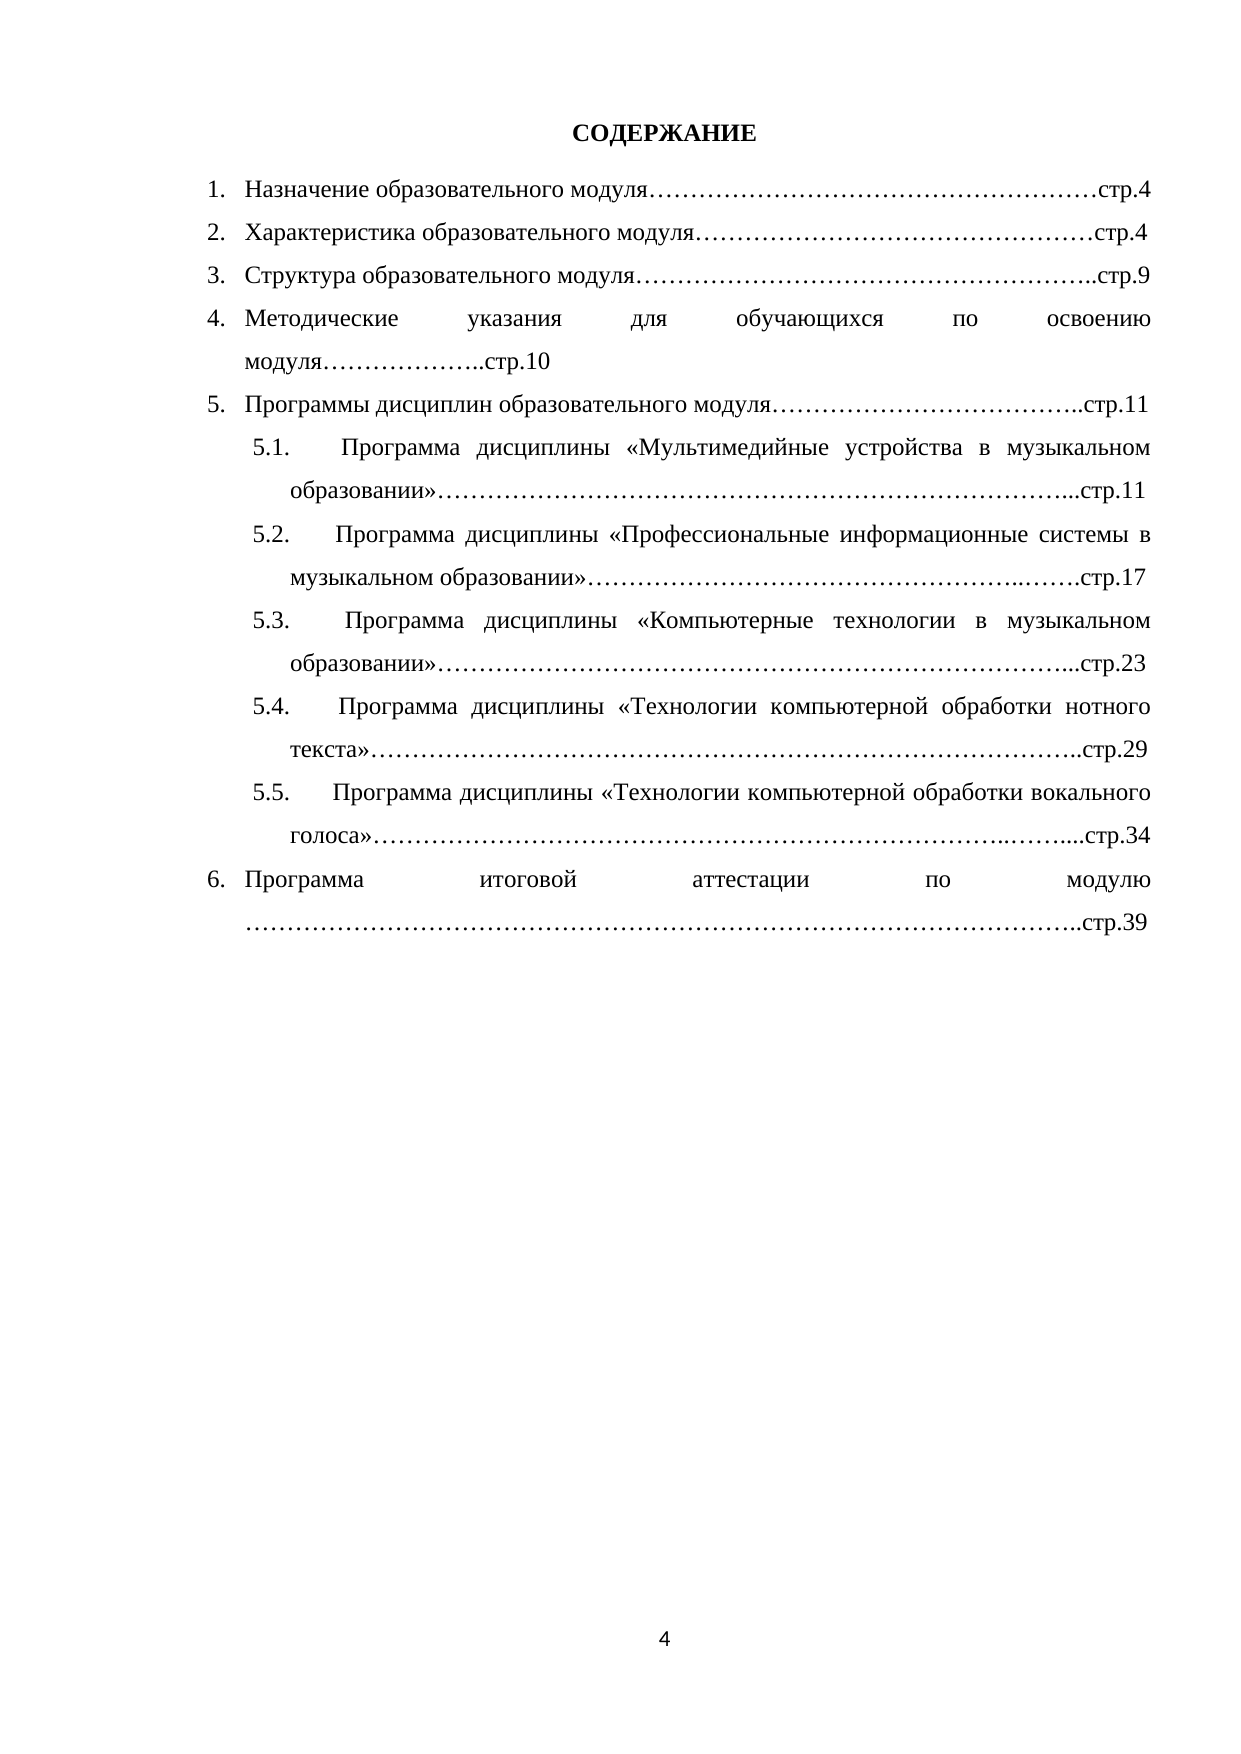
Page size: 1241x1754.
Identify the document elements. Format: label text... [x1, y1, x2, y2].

text Содержание [177, 118, 1152, 147]
list Назначение образовательного модуля………………………………………………стр.4 [207, 174, 1152, 202]
list Структура образовательного модуля………………………………………………..стр.9 [207, 260, 1152, 289]
list Программа дисциплины «Мультимедийные устройства в музыкальном образовании»…………………………………………………………………...стр.11 [252, 432, 1152, 504]
list Характеристика образовательного модуля…………………………………………стр.4 [207, 217, 1152, 246]
list Программа дисциплины «Технологии компьютерной обработки вокального голоса»…………………………………………………………………..……....стр.34 [252, 777, 1152, 849]
list Программа дисциплины «Компьютерные технологии в музыкальном образовании»…………………………………………………………………...стр.23 [252, 605, 1152, 677]
list Методические указания для обучающихся по освоению модуля………………..стр.10 [207, 303, 1152, 375]
list Программа дисциплины «Технологии компьютерной обработки нотного текста»…………………………………………………………………………..стр.29 [252, 691, 1152, 763]
list Программа дисциплины «Профессиональные информационные системы в музыкальном образовании»……………………………………………..…….стр.17 [252, 519, 1152, 591]
list Программы дисциплин образовательного модуля………………………………..стр.11 [207, 389, 1152, 418]
list Программа итоговой аттестации по модулю ………………………………………………………………………………………..стр.39 [207, 864, 1152, 936]
